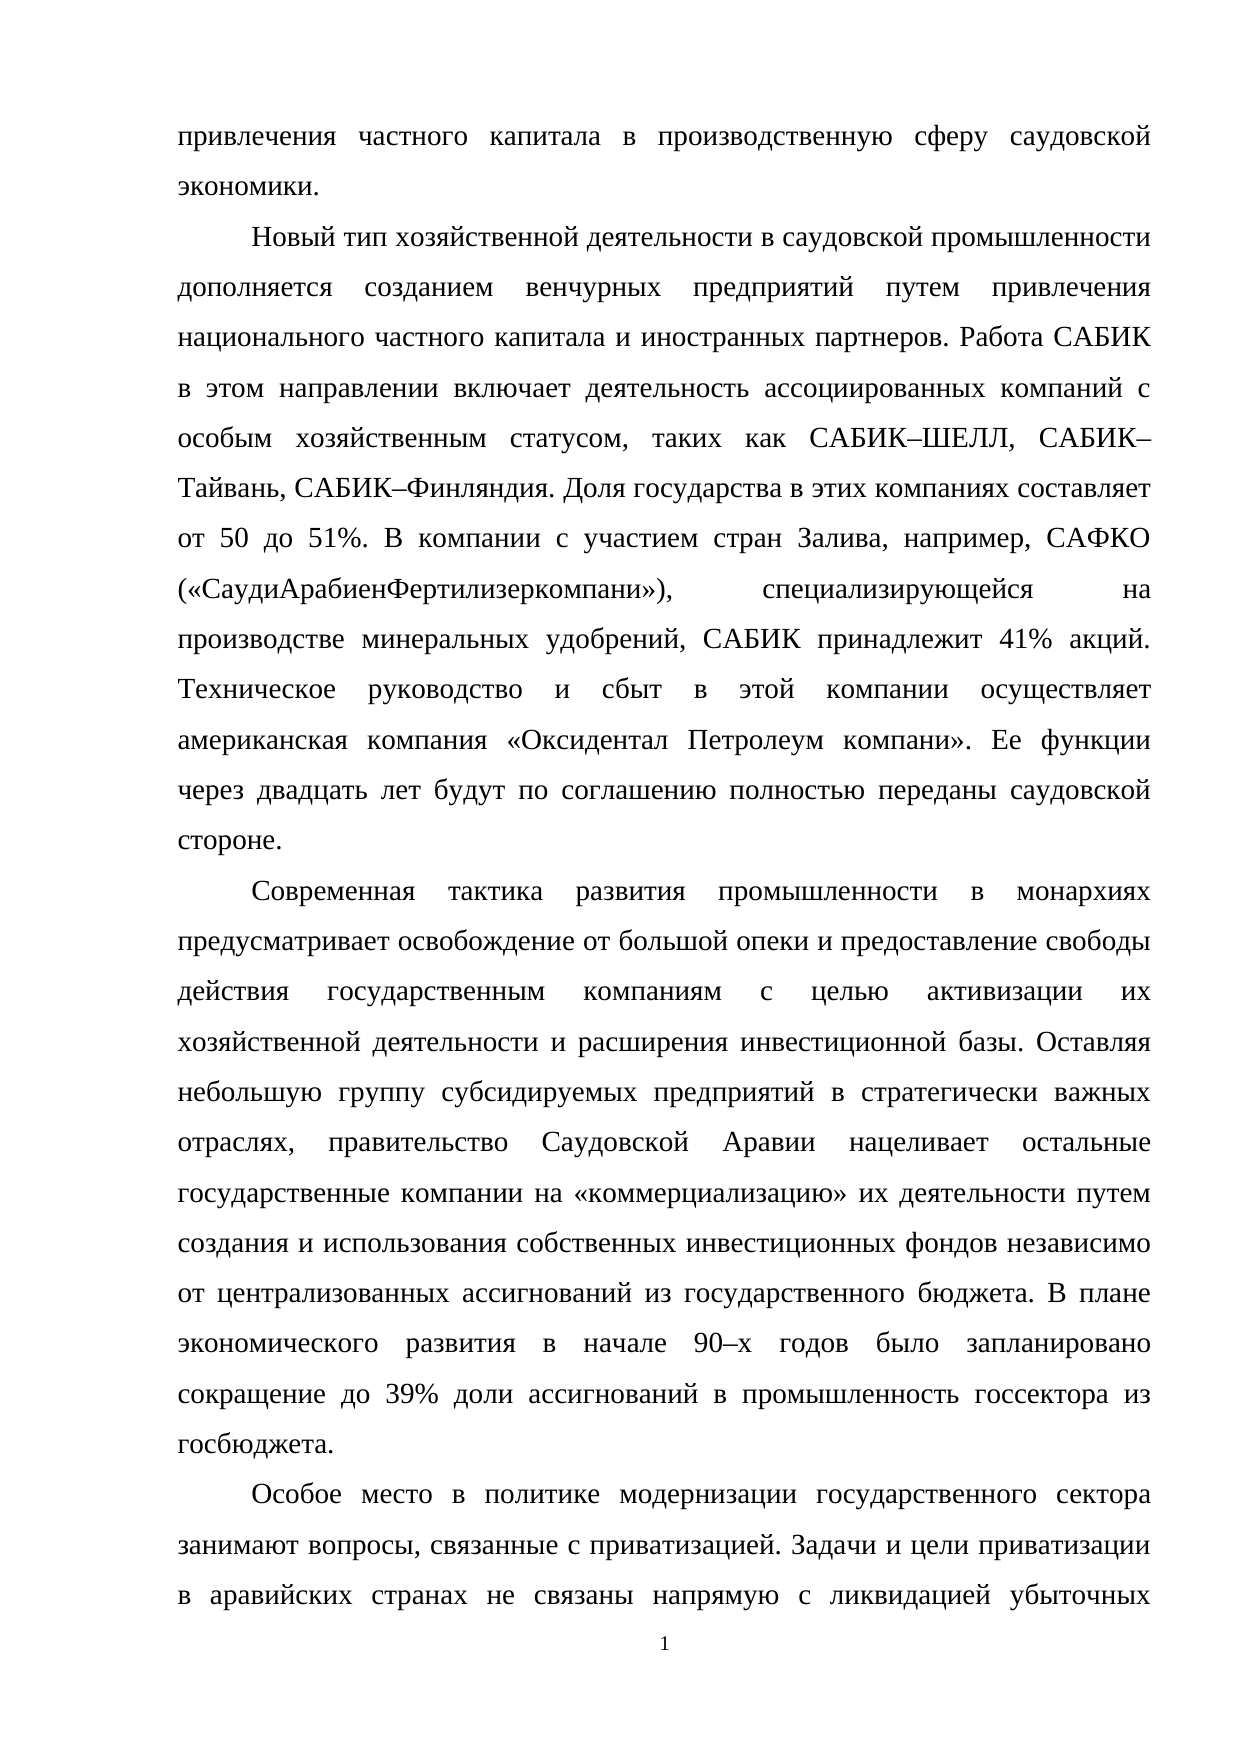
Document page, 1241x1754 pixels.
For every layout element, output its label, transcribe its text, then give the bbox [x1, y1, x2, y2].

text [177, 1477, 1152, 1611]
text Современная тактика развития промышленности в монархиях предусматривает освобождение от большой опеки и предоставление свободы действия государственным компаниям с целью активизации их хозяйственной деятельности и расширения инвестиционной базы. Оставляя небольшую группу субсидируемых предприятий в стратегически важных отраслях, правительство Саудовской Аравии нацеливает остальные государственные компании на «коммерциализацию» их деятельности путем создания и использования собственных инвестиционных фондов независимо от централизованных ассигнований из государственного бюджета. В плане экономического развития в начале 90–х годов было запланировано сокращение до 39% доли ассигнований в промышленность госсектора из госбюджета. [177, 873, 1152, 1460]
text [177, 118, 1152, 202]
text Новый тип хозяйственной деятельности в саудовской промышленности дополняется созданием венчурных предприятий путем привлечения национального частного капитала и иностранных партнеров. Работа САБИК в этом направлении включает деятельность ассоциированных компаний с особым хозяйственным статусом, таких как САБИК–ШЕЛЛ, САБИК–Тайвань, САБИК–Финляндия. Доля государства в этих компаниях составляет от 50 до 51%. В компании с участием стран Залива, например, САФКО («СаудиАрабиенФертилизеркомпани»), специализирующейся на производстве минеральных удобрений, САБИК принадлежит 41% акций. Техническое руководство и сбыт в этой компании осуществляет американская компания «Оксидентал Петролеум компани». Ее функции через двадцать лет будут по соглашению полностью переданы саудовской стороне. [177, 219, 1152, 856]
